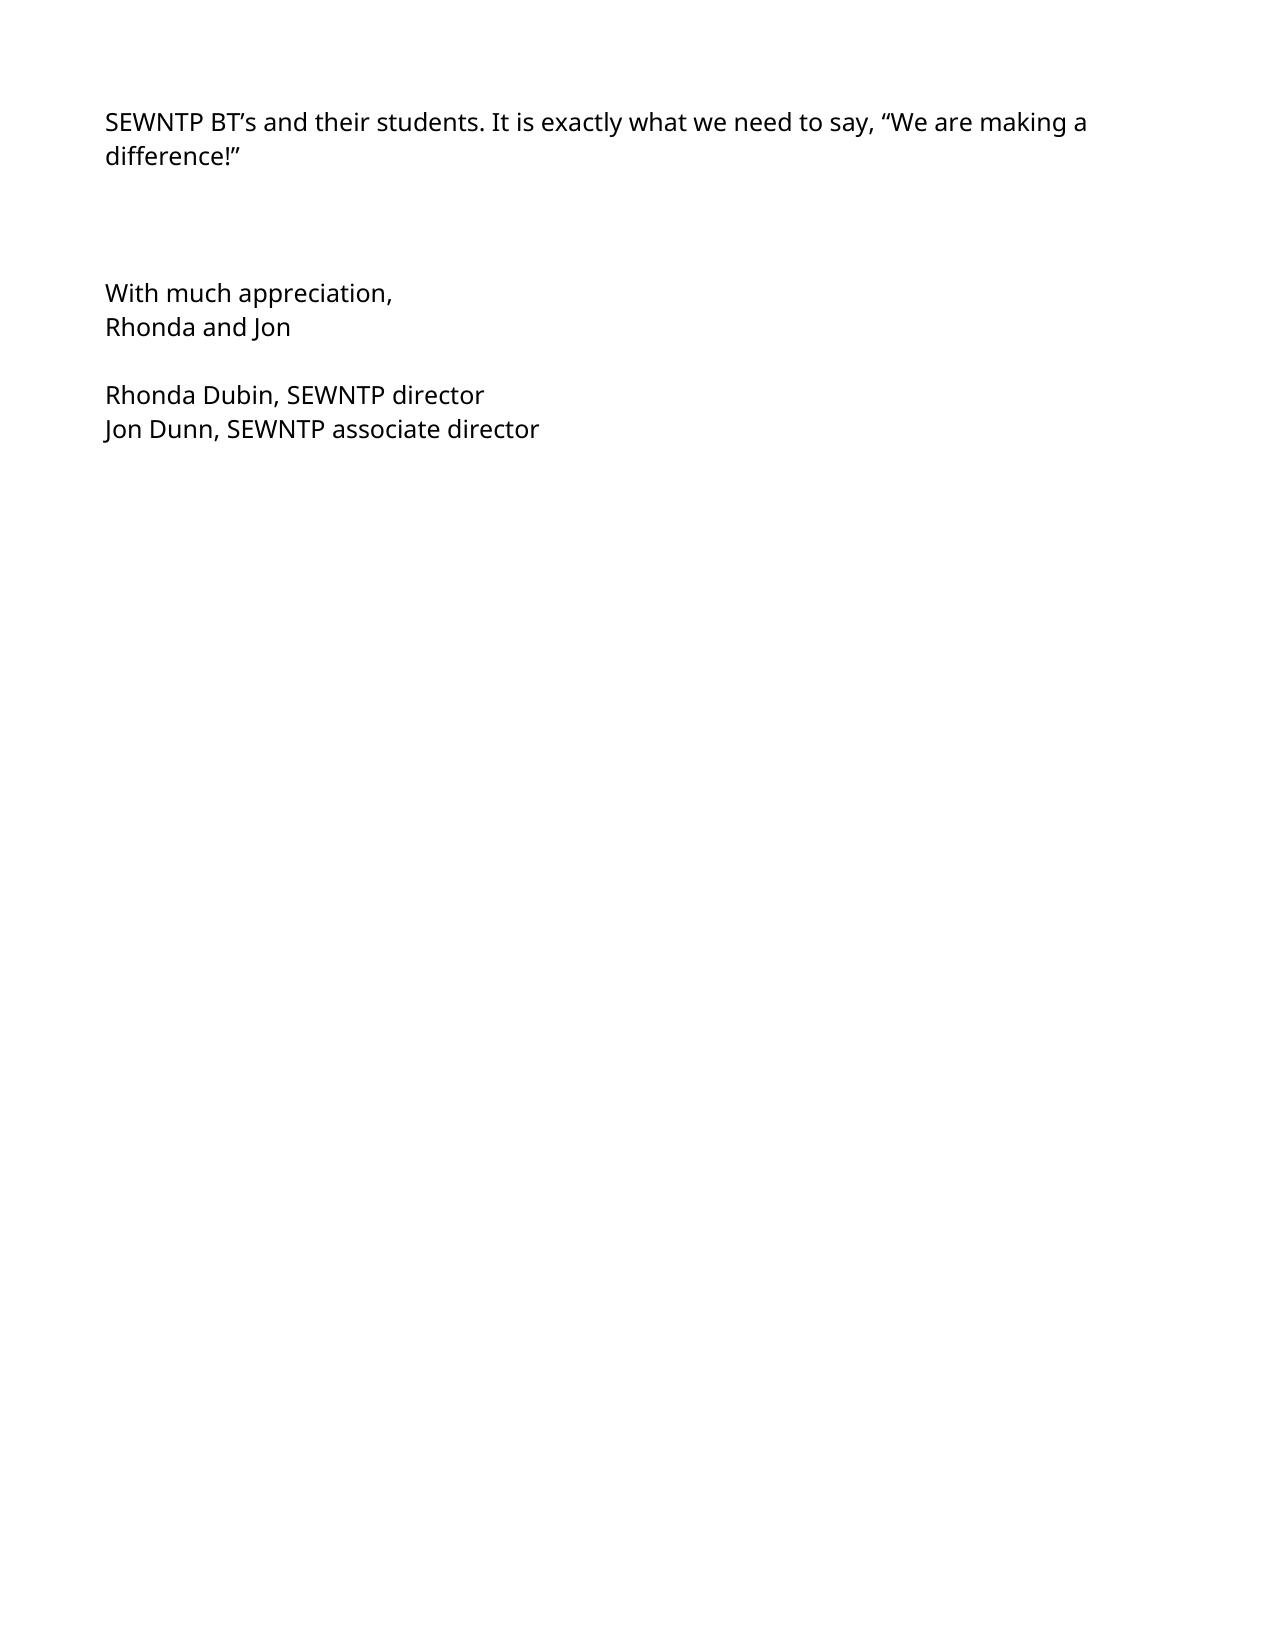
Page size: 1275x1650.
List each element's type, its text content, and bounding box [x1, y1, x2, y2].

text Rhonda Dubin, SEWNTP director [105, 377, 1170, 412]
text With much appreciation, [105, 275, 1170, 309]
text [105, 105, 1170, 173]
text Jon Dunn, SEWNTP associate director [105, 412, 1170, 446]
text Rhonda and Jon [105, 309, 1170, 343]
